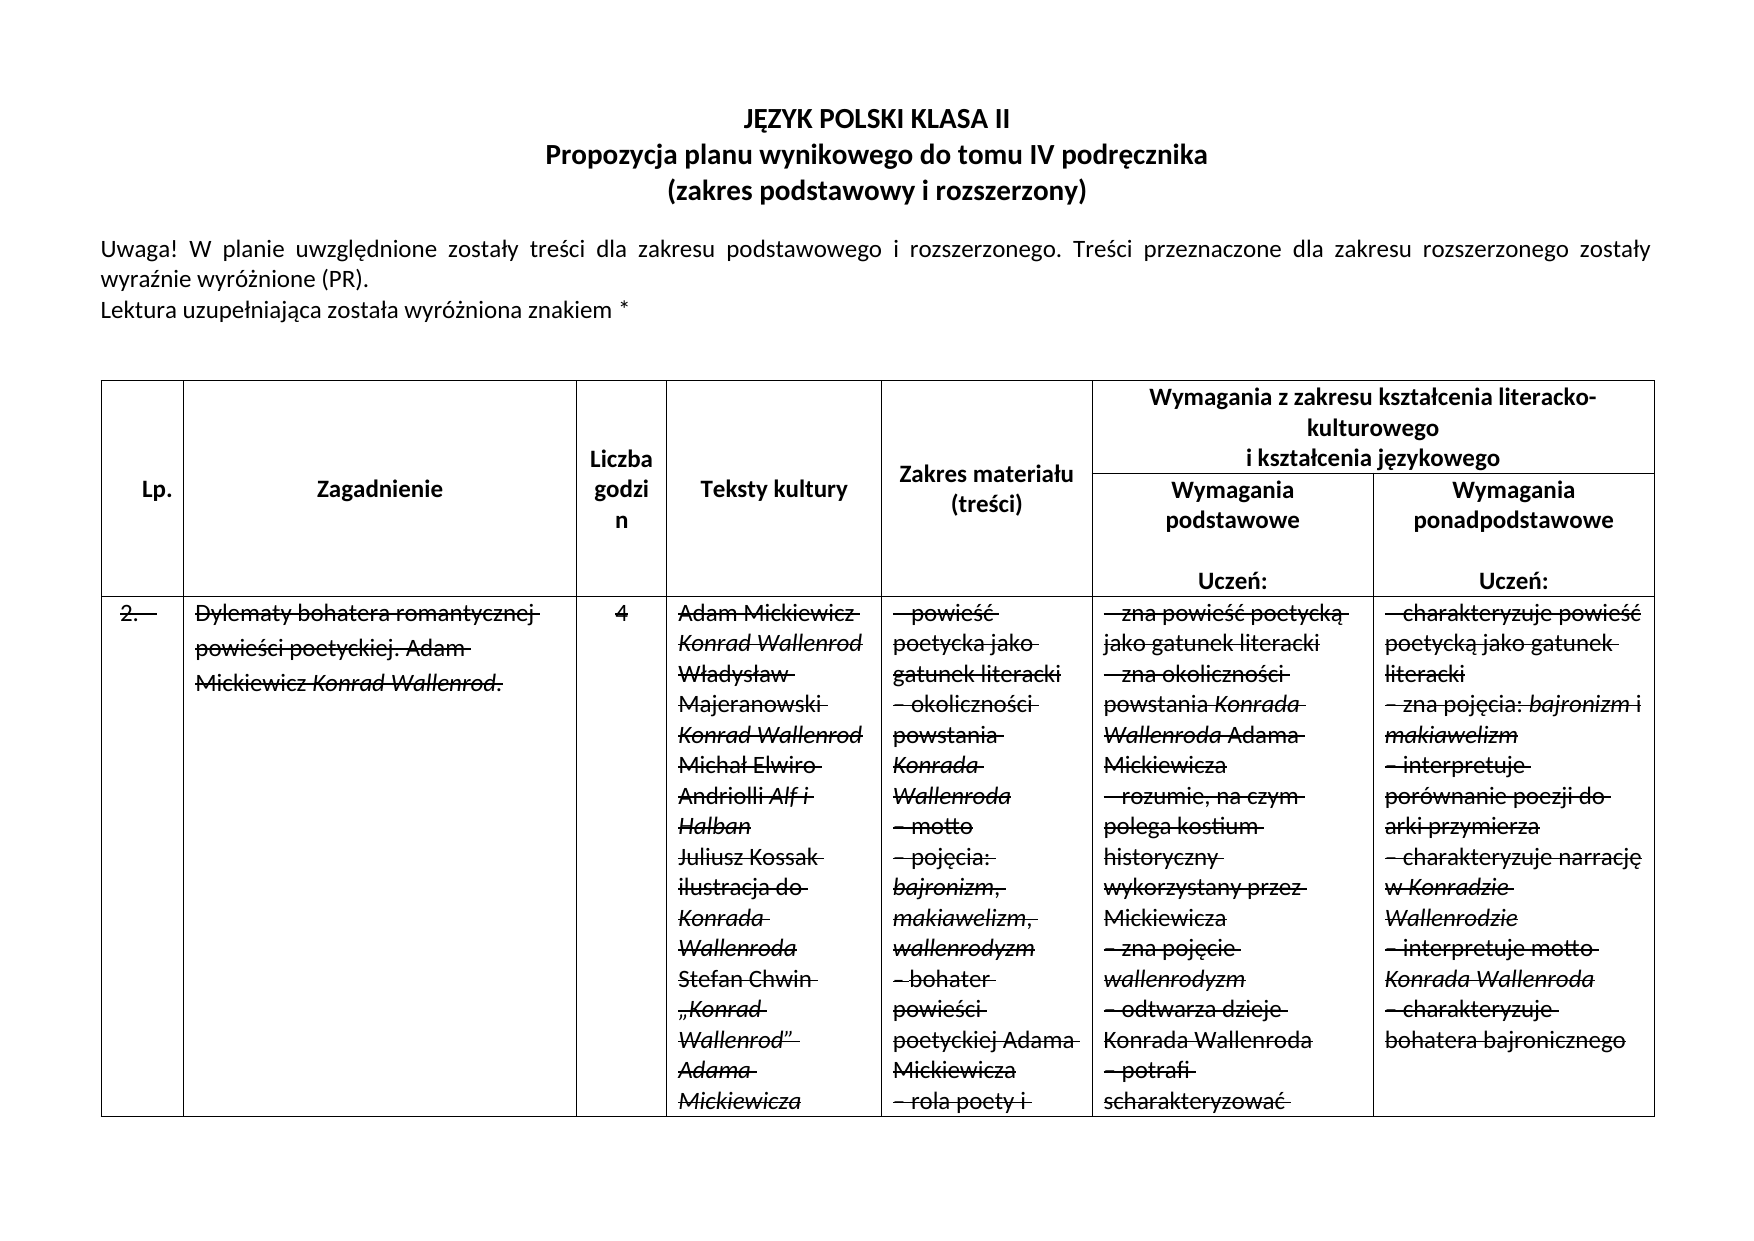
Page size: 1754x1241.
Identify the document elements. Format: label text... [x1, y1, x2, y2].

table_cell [184, 597, 576, 1116]
text Lektura uzupełniająca została wyróżniona znakiem * [100, 294, 1653, 324]
table_header Zakres materiału (treści) [882, 381, 1092, 596]
table_header Zagadnienie [184, 381, 576, 596]
table_header Teksty kultury [667, 381, 881, 596]
text Propozycja planu wynikowego do tomu IV podręcznika [100, 136, 1653, 172]
table_cell 4 [577, 597, 666, 1116]
table_cell Wymagania ponadpodstawowe Uczeń: [1374, 474, 1654, 596]
table_cell Wymagania podstawowe Uczeń: [1093, 474, 1373, 596]
table_header Lp. [102, 381, 183, 596]
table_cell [882, 597, 1092, 1116]
text (zakres podstawowy i rozszerzony) [100, 172, 1653, 207]
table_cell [1374, 597, 1654, 1116]
table_header Liczba godzin [577, 381, 666, 596]
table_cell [667, 597, 881, 1116]
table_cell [1093, 597, 1373, 1116]
table_header Wymagania z zakresu kształcenia literacko-kulturowego i kształcenia językowego [1093, 381, 1654, 473]
text Uwaga! W planie uwzględnione zostały treści dla zakresu podstawowego i rozszerzonego. Treści przeznaczone dla zakresu rozszerzonego zostały wyraźnie wyróżnione (PR). [100, 233, 1653, 294]
table_cell [102, 597, 183, 1116]
text Język polski klasa II [100, 100, 1653, 136]
